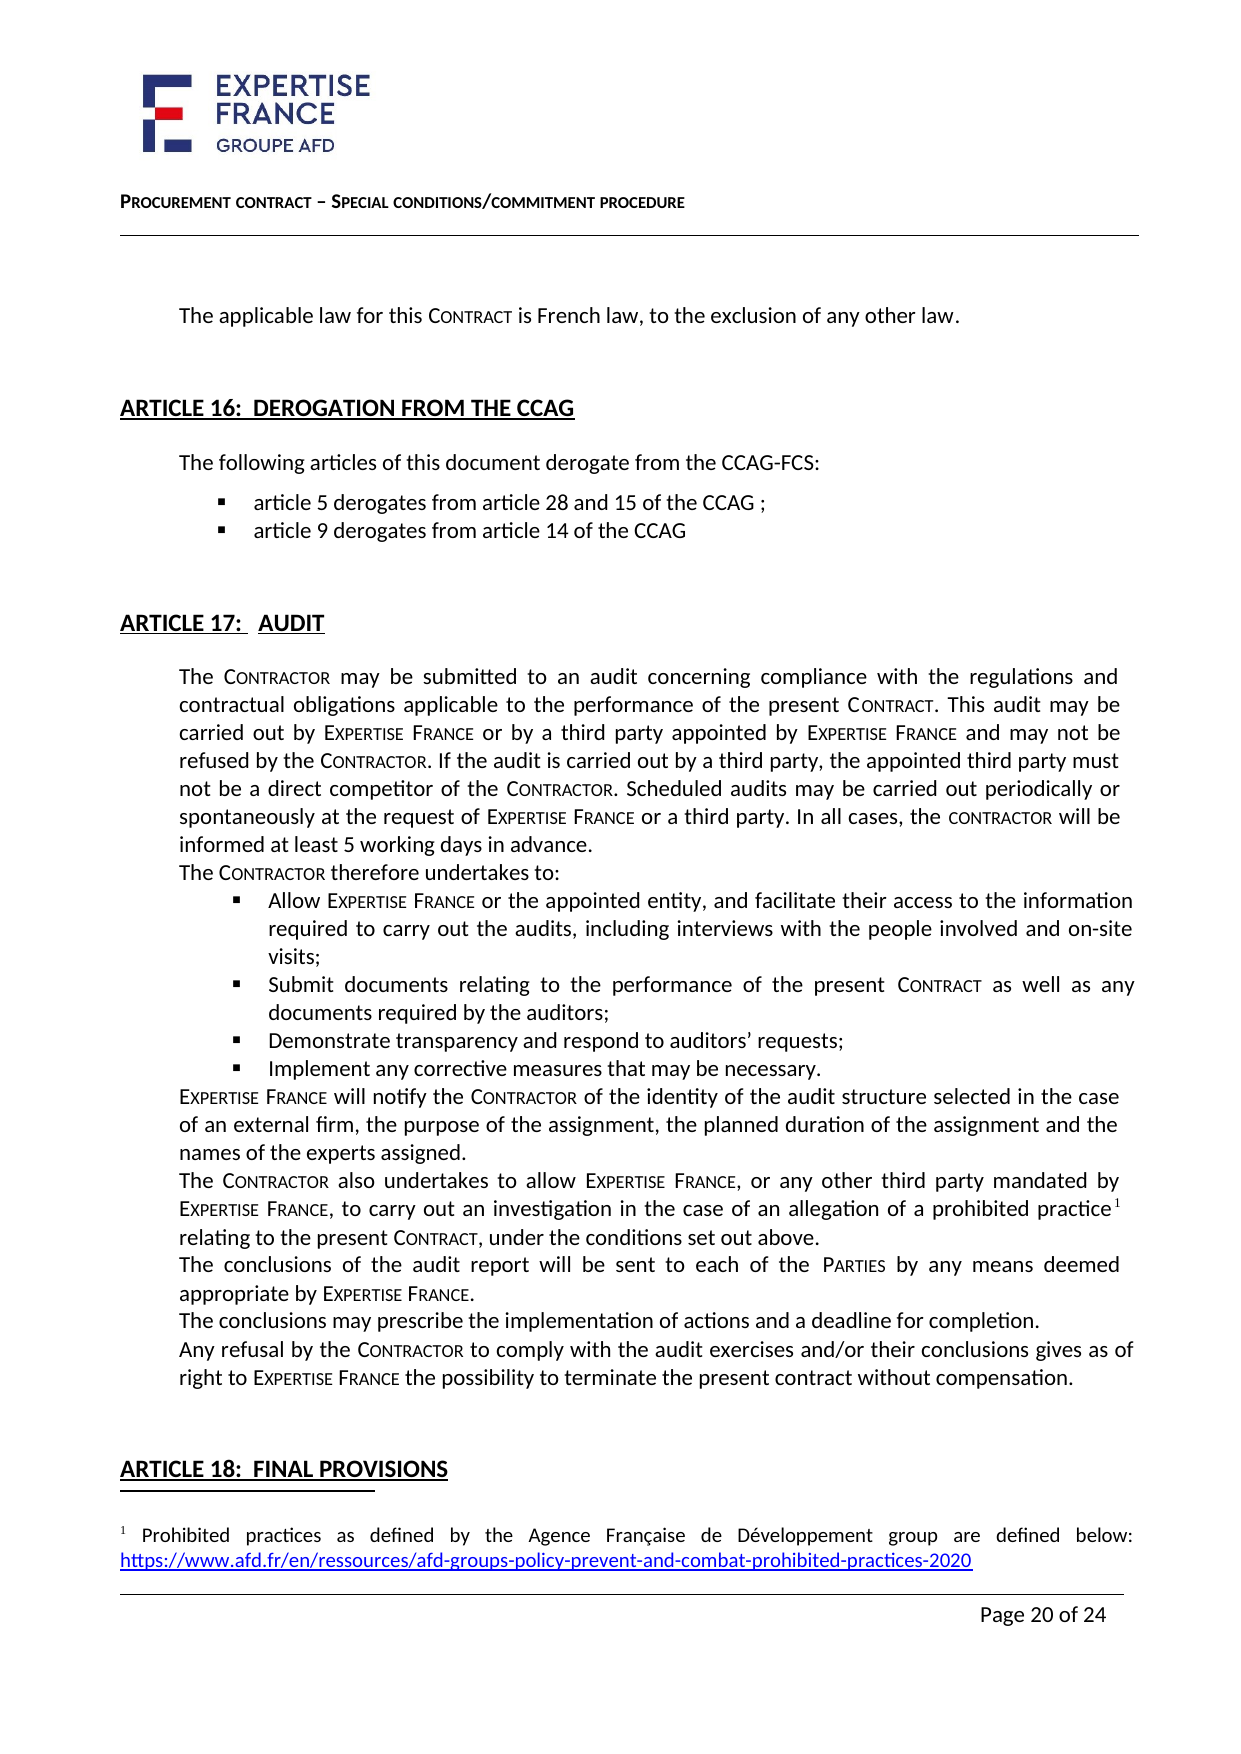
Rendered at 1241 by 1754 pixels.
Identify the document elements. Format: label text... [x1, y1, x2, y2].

list Final provisions [120, 1453, 1135, 1484]
text The Contractor also undertakes to allow Expertise France, or any other third party mandated by Expertise France, to carry out an investigation in the case of an allegation of a prohibited practice relating to the present Contract, under the conditions set out above. [179, 1167, 1121, 1251]
list Implement any corrective measures that may be necessary. [231, 1054, 1135, 1082]
text Expertise France will notify the Contractor of the identity of the audit structure selected in the case of an external firm, the purpose of the assignment, the planned duration of the assignment and the names of the experts assigned. [179, 1082, 1121, 1167]
text Any refusal by the Contractor to comply with the audit exercises and/or their conclusions gives as of right to Expertise France the possibility to terminate the present contract without compensation. [179, 1335, 1135, 1391]
list article 9 derogates from article 14 of the CCAG [216, 516, 1135, 544]
list AUDIT [120, 607, 1135, 637]
list Allow Expertise France or the appointed entity, and facilitate their access to the information required to carry out the audits, including interviews with the people involved and on-site visits; [231, 886, 1135, 970]
list article 5 derogates from article 28 and 15 of the CCAG ; [216, 488, 1135, 516]
text The following articles of this document derogate from the CCAG-FCS: [179, 448, 1135, 476]
list Derogation from the CCAG [120, 392, 1135, 423]
text The applicable law for this Contract is French law, to the exclusion of any other law. [179, 302, 1135, 329]
list Submit documents relating to the performance of the present Contract as well as any documents required by the auditors; [231, 970, 1135, 1026]
text The conclusions of the audit report will be sent to each of the Parties by any means deemed appropriate by Expertise France. [179, 1251, 1121, 1307]
text The Contractor therefore undertakes to: [179, 858, 1121, 886]
text The conclusions may prescribe the implementation of actions and a deadline for completion. [179, 1307, 1121, 1335]
list Demonstrate transparency and respond to auditors’ requests; [231, 1026, 1135, 1054]
picture [120, 41, 397, 183]
text The Contractor may be submitted to an audit concerning compliance with the regulations and contractual obligations applicable to the performance of the present Contract. This audit may be carried out by Expertise France or by a third party appointed by Expertise France and may not be refused by the Contractor. If the audit is carried out by a third party, the appointed third party must not be a direct competitor of the Contractor. Scheduled audits may be carried out periodically or spontaneously at the request of Expertise France or a third party. In all cases, the contractor will be informed at least 5 working days in advance. [179, 662, 1121, 858]
